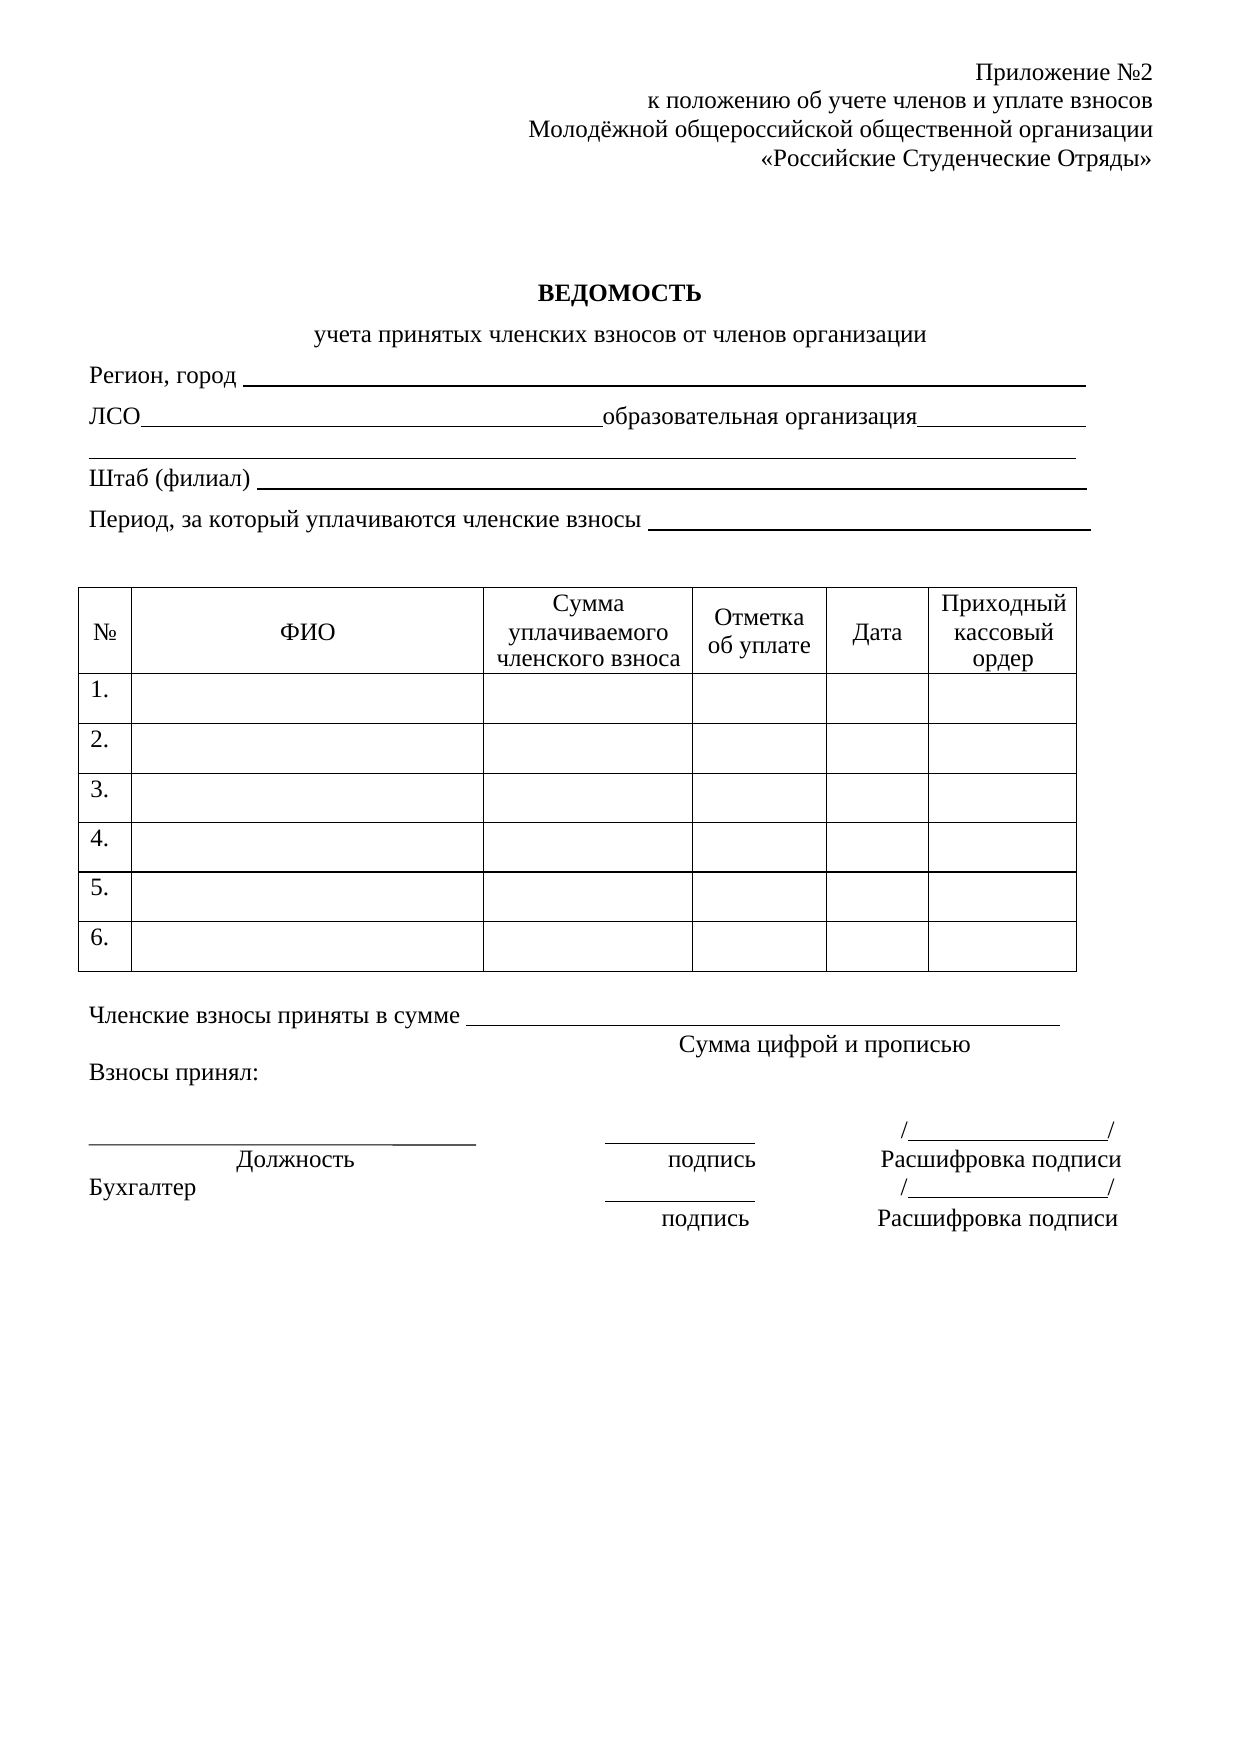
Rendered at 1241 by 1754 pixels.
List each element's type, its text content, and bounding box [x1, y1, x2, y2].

text Сумма цифрой и прописью [679, 1029, 1163, 1057]
text учета принятых членских взносов от членов организации [130, 319, 1110, 348]
text Регион, город [64, 360, 1110, 389]
table_cell [827, 873, 928, 921]
table_cell [827, 674, 928, 723]
table_cell [132, 724, 483, 772]
table_header № [79, 588, 131, 673]
table_cell [827, 774, 928, 822]
table_cell [132, 922, 483, 971]
table_cell [827, 922, 928, 971]
table_cell [929, 724, 1076, 772]
table_header Приходный кассовый ордер [929, 588, 1076, 673]
table_cell [929, 674, 1076, 723]
table_cell [929, 823, 1076, 871]
table_cell [484, 922, 692, 971]
title ВЕДОМОСТЬ [129, 278, 1110, 307]
table_cell 3. [79, 774, 131, 822]
text Приложение №2 к положению об учете членов и уплате взносов Молодёжной общероссийской общественной организации [527, 57, 1153, 143]
table_cell [693, 674, 826, 723]
table_cell [693, 774, 826, 822]
table_cell [132, 774, 483, 822]
table_cell 4. [79, 823, 131, 871]
table_cell 6. [79, 922, 131, 971]
text Должность подпись Расшифровка подписи [212, 1146, 1121, 1172]
table_cell [132, 823, 483, 871]
text Период, за который уплачиваются членские взносы [88, 504, 1163, 533]
table_cell [929, 774, 1076, 822]
table_cell [484, 823, 692, 871]
table_cell [693, 823, 826, 871]
table_header Дата [827, 588, 928, 673]
table_cell [132, 674, 483, 723]
table_cell [929, 873, 1076, 921]
table_cell 5. [79, 873, 131, 921]
text подпись Расшифровка подписи [212, 1203, 1118, 1232]
table_cell [929, 922, 1076, 971]
text ЛСО образовательная организация [64, 401, 1110, 429]
text / / [212, 1115, 1114, 1143]
table_header Сумма уплачиваемого членского взноса [484, 588, 692, 673]
table_cell [827, 823, 928, 871]
table_cell [484, 873, 692, 921]
table_header ФИО [132, 588, 483, 673]
table_cell [693, 873, 826, 921]
text «Российские Студенческие Отряды» [64, 143, 1152, 172]
text Бухгалтер [88, 1172, 201, 1201]
table_cell [484, 674, 692, 723]
table_cell [484, 774, 692, 822]
table_cell 2. [79, 724, 131, 772]
table_cell [827, 724, 928, 772]
table_cell [132, 873, 483, 921]
text Членские взносы приняты в сумме [88, 1000, 1163, 1028]
text Штаб (филиал) [88, 463, 1163, 492]
table_cell [693, 724, 826, 772]
text / / [212, 1172, 1114, 1201]
table_cell [484, 724, 692, 772]
table_cell [693, 922, 826, 971]
table_header Отметка об уплате [693, 588, 826, 673]
text Взносы принял: [88, 1057, 1163, 1086]
table_cell 1. [79, 674, 131, 723]
